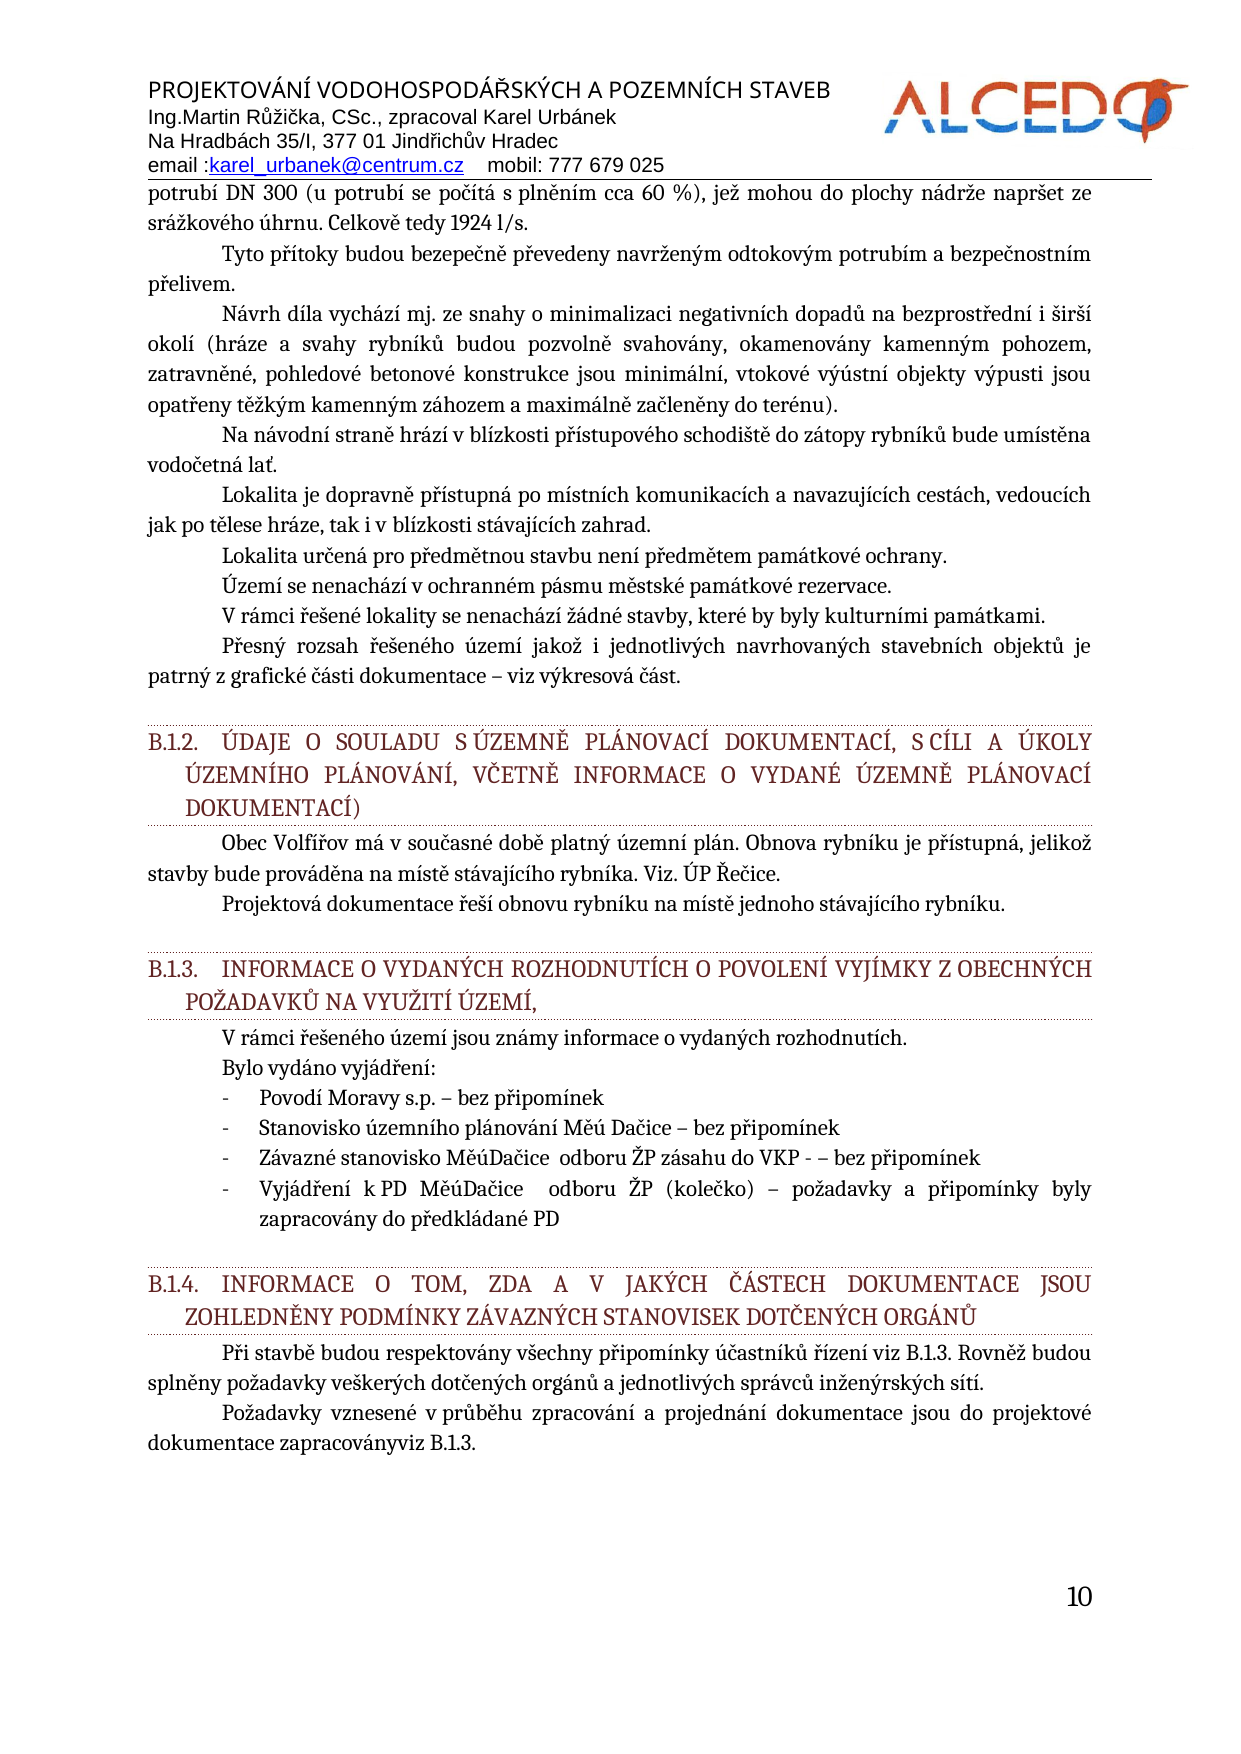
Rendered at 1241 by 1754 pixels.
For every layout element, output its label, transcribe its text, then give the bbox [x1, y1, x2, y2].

text Bylo vydáno vyjádření: [148, 1054, 1092, 1081]
text Lokalita určená pro předmětnou stavbu není předmětem památkové ochrany. [148, 542, 1092, 569]
text Projektová dokumentace řeší obnovu rybníku na místě jednoho stávajícího rybníku. [148, 891, 1092, 917]
picture [880, 72, 1195, 150]
text Přesný rozsah řešeného území jakož i jednotlivých navrhovaných stavebních objektů je patrný z grafické části dokumentace – viz výkresová část. [148, 633, 1092, 690]
list Povodí Moravy s.p. – bez připomínek [222, 1085, 1092, 1111]
text Požadavky vznesené v průběhu zpracování a projednání dokumentace jsou do projektové dokumentace zapracoványviz B.1.3. [148, 1400, 1092, 1456]
list Stanovisko územního plánování Měú Dačice – bez připomínek [222, 1115, 1092, 1141]
text Obec Volfířov má v současné době platný územní plán. Obnova rybníku je přístupná, jelikož stavby bude prováděna na místě stávajícího rybníka. Viz. ÚP Řečice. [148, 830, 1092, 887]
list Závazné stanovisko MěúDačice odboru ŽP zásahu do VKP - – bez připomínek [222, 1145, 1092, 1171]
list Vyjádření k PD MěúDačice odboru ŽP (kolečko) – požadavky a připomínky byly zapracovány do předkládané PD [222, 1175, 1092, 1232]
subtitle informace o vydaných rozhodnutích o povolení vyjímky z obechných požadavků na využití území, [148, 952, 1092, 1020]
text V rámci řešené lokality se nenachází žádné stavby, které by byly kulturními památkami. [148, 603, 1092, 629]
text Území se nenachází v ochranném pásmu městské památkové rezervace. [148, 573, 1092, 599]
text Na návodní straně hrází v blízkosti přístupového schodiště do zátopy rybníků bude umístěna vodočetná lať. [148, 422, 1092, 478]
subtitle údaje o souladu s územně plánovací dokumentací, s cíli a úkoly územního plánování, včetně informace o vydané územně plánovací dokumentací) [148, 725, 1092, 826]
text Lokalita je dopravně přístupná po místních komunikacích a navazujících cestách, vedoucích jak po tělese hráze, tak i v blízkosti stávajících zahrad. [148, 482, 1092, 539]
text Tyto přítoky budou bezepečně převedeny navrženým odtokovým potrubím a bezpečnostním přelivem. [148, 240, 1092, 297]
text V rámci řešeného území jsou známy informace o vydaných rozhodnutích. [148, 1024, 1092, 1051]
text Návrh díla vychází mj. ze snahy o minimalizaci negativních dopadů na bezprostřední i širší okolí (hráze a svahy rybníků budou pozvolně svahovány, okamenovány kamenným pohozem, zatravněné, pohledové betonové konstrukce jsou minimální, vtokové výústní objekty výpusti jsou opatřeny těžkým kamenným záhozem a maximálně začleněny do terénu). [148, 301, 1092, 418]
text Při stavbě budou respektovány všechny připomínky účastníků řízení viz B.1.3. Rovněž budou splněny požadavky veškerých dotčených orgánů a jednotlivých správců inženýrských sítí. [148, 1339, 1092, 1396]
subtitle informace o tom, zda a v jakých částech dokumentace jsou zohledněny podmínky závazných stanovisek dotčených orgánů [148, 1267, 1092, 1335]
